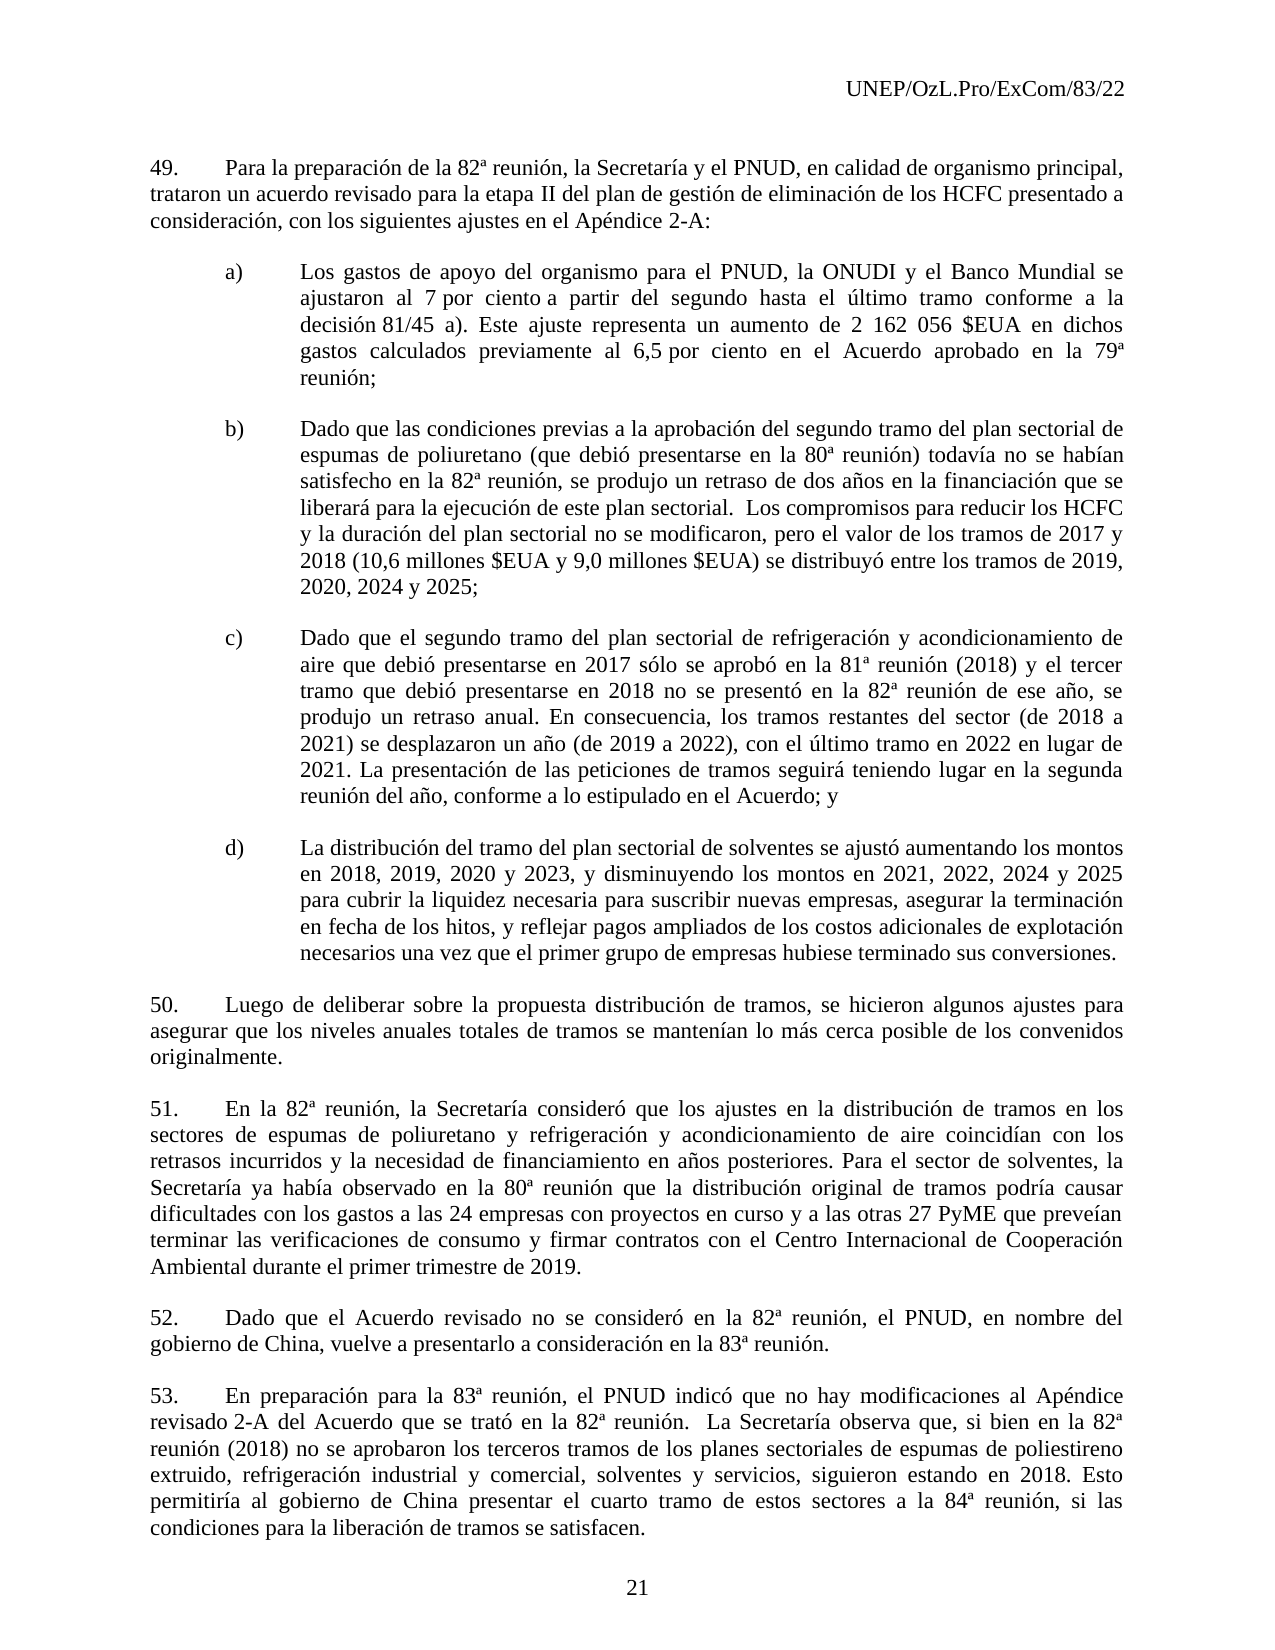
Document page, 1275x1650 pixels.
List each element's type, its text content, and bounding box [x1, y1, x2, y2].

subtitle En la 82ª reunión, la Secretaría consideró que los ajustes en la distribución de tramos en los sectores de espumas de poliuretano y refrigeración y acondicionamiento de aire coincidían con los retrasos incurridos y la necesidad de financiamiento en años posteriores. Para el sector de solventes, la Secretaría ya había observado en la 80ª reunión que la distribución original de tramos podría causar dificultades con los gastos a las 24 empresas con proyectos en curso y a las otras 27 PyME que preveían terminar las verificaciones de consumo y firmar contratos con el Centro Internacional de Cooperación Ambiental durante el primer trimestre de 2019. [150, 1095, 1125, 1279]
subtitle Luego de deliberar sobre la propuesta distribución de tramos, se hicieron algunos ajustes para asegurar que los niveles anuales totales de tramos se mantenían lo más cerca posible de los convenidos originalmente. [150, 991, 1125, 1070]
subtitle Para la preparación de la 82ª reunión, la Secretaría y el PNUD, en calidad de organismo principal, trataron un acuerdo revisado para la etapa II del plan de gestión de eliminación de los HCFC presentado a consideración, con los siguientes ajustes en el Apéndice 2-A: [150, 154, 1125, 233]
subtitle La distribución del tramo del plan sectorial de solventes se ajustó aumentando los montos en 2018, 2019, 2020 y 2023, y disminuyendo los montos en 2021, 2022, 2024 y 2025 para cubrir la liquidez necesaria para suscribir nuevas empresas, asegurar la terminación en fecha de los hitos, y reflejar pagos ampliados de los costos adicionales de explotación necesarios una vez que el primer grupo de empresas hubiese terminado sus conversiones. [225, 834, 1125, 966]
subtitle Los gastos de apoyo del organismo para el PNUD, la ONUDI y el Banco Mundial se ajustaron al 7 por ciento a partir del segundo hasta el último tramo conforme a la decisión 81/45 a). Este ajuste representa un aumento de 2 162 056 $EUA en dichos gastos calculados previamente al 6,5 por ciento en el Acuerdo aprobado en la 79ª reunión; [225, 258, 1125, 390]
subtitle Dado que el Acuerdo revisado no se consideró en la 82ª reunión, el PNUD, en nombre del gobierno de China, vuelve a presentarlo a consideración en la 83ª reunión. [150, 1304, 1125, 1357]
subtitle En preparación para la 83ª reunión, el PNUD indicó que no hay modificaciones al Apéndice revisado 2-A del Acuerdo que se trató en la 82ª reunión. La Secretaría observa que, si bien en la 82ª reunión (2018) no se aprobaron los terceros tramos de los planes sectoriales de espumas de poliestireno extruido, refrigeración industrial y comercial, solventes y servicios, siguieron estando en 2018. Esto permitiría al gobierno de China presentar el cuarto tramo de estos sectores a la 84ª reunión, si las condiciones para la liberación de tramos se satisfacen. [150, 1382, 1125, 1540]
subtitle Dado que el segundo tramo del plan sectorial de refrigeración y acondicionamiento de aire que debió presentarse en 2017 sólo se aprobó en la 81ª reunión (2018) y el tercer tramo que debió presentarse en 2018 no se presentó en la 82ª reunión de ese año, se produjo un retraso anual. En consecuencia, los tramos restantes del sector (de 2018 a 2021) se desplazaron un año (de 2019 a 2022), con el último tramo en 2022 en lugar de 2021. La presentación de las peticiones de tramos seguirá teniendo lugar en la segunda reunión del año, conforme a lo estipulado en el Acuerdo; y [225, 624, 1125, 809]
subtitle Dado que las condiciones previas a la aprobación del segundo tramo del plan sectorial de espumas de poliuretano (que debió presentarse en la 80ª reunión) todavía no se habían satisfecho en la 82ª reunión, se produjo un retraso de dos años en la financiación que se liberará para la ejecución de este plan sectorial. Los compromisos para reducir los HCFC y la duración del plan sectorial no se modificaron, pero el valor de los tramos de 2017 y 2018 (10,6 millones $EUA y 9,0 millones $EUA) se distribuyó entre los tramos de 2019, 2020, 2024 y 2025; [225, 415, 1125, 599]
